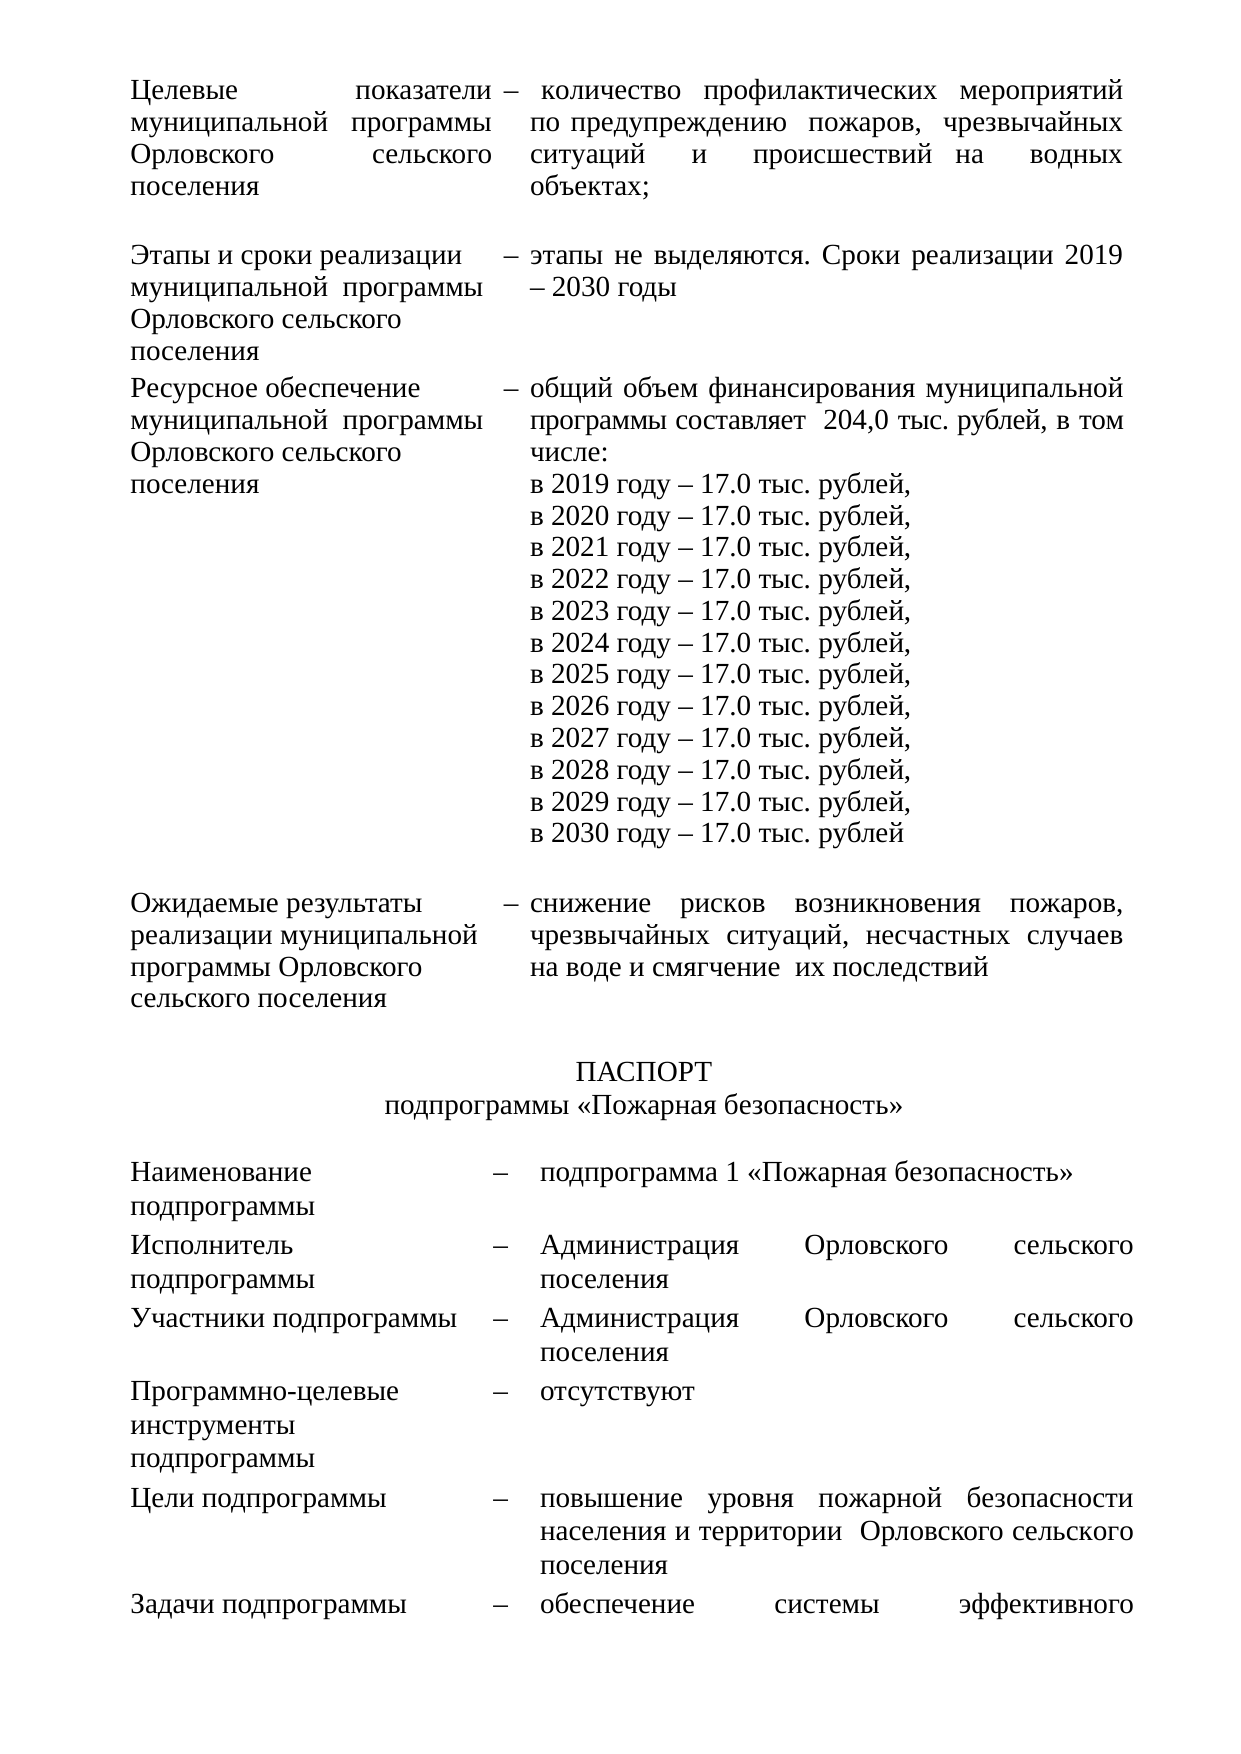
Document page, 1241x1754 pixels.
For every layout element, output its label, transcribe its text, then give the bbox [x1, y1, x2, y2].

table_cell – [498, 74, 524, 239]
table_cell – [487, 1586, 534, 1626]
table_header Наименование подпрограммы [124, 1154, 487, 1227]
text ПАСПОРТ [136, 1054, 1152, 1087]
table_cell общий объем финансирования муниципальной программы составляет 204,0 тыс. рублей, в том числе: в 2019 году – 17.0 тыс. рублей, в 2020 году – 17.0 тыс. рублей, в 2021 году – 17.0 тыс. рублей, в 2022 году – 17.0 тыс. рублей, в 2023 году – 17.0 тыс. рублей, в 2024 году – 17.0 тыс. рублей, в 2025 году – 17.0 тыс. рублей, в 2026 году – 17.0 тыс. рублей, в 2027 году – 17.0 тыс. рублей, в 2028 году – 17.0 тыс. рублей, в 2029 году – 17.0 тыс. рублей, в 2030 году – 17.0 тыс. рублей [524, 372, 1130, 887]
table_cell – [498, 372, 524, 887]
table_cell Этапы и сроки реализации муниципальной программы Орловского сельского поселения [124, 239, 498, 372]
table_cell Исполнитель подпрограммы [124, 1227, 487, 1300]
table_cell Участники подпрограммы [124, 1300, 487, 1373]
table_cell отсутствуют [534, 1373, 1140, 1480]
table_cell – [498, 239, 524, 372]
table_cell Ресурсное обеспечение муниципальной программы Орловского сельского поселения [124, 372, 498, 887]
table_cell – [487, 1373, 534, 1480]
table_cell – [487, 1227, 534, 1300]
text подпрограммы «Пожарная безопасность» [136, 1087, 1152, 1121]
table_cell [534, 1586, 1140, 1626]
table_header – [487, 1154, 534, 1227]
table_cell Ожидаемые результаты реализации муниципальной программы Орловского сельского поселения [124, 887, 498, 1020]
table_cell количество профилактических мероприятий по предупреждению пожаров, чрезвычайных ситуаций и происшествий на водных объектах; [524, 74, 1130, 239]
table_cell этапы не выделяются. Сроки реализации 2019 – 2030 годы [524, 239, 1130, 372]
table_cell Администрация Орловского сельского поселения [534, 1227, 1140, 1300]
table_cell – [487, 1480, 534, 1586]
table_cell Задачи подпрограммы [124, 1586, 487, 1626]
table_cell Программно-целевые инструменты подпрограммы [124, 1373, 487, 1480]
table_cell снижение рисков возникновения пожаров, чрезвычайных ситуаций, несчастных случаев на воде и смягчение их последствий [524, 887, 1130, 1020]
table_cell – [498, 887, 524, 1020]
table_cell повышение уровня пожарной безопасности населения и территории Орловского сельского поселения [534, 1480, 1140, 1586]
table_header подпрограмма 1 «Пожарная безопасность» [534, 1154, 1140, 1227]
table_cell Цели подпрограммы [124, 1480, 487, 1586]
table_cell – [487, 1300, 534, 1373]
table_cell Целевые показатели муниципальной программы Орловского сельского поселения [124, 74, 498, 239]
table_cell Администрация Орловского сельского поселения [534, 1300, 1140, 1373]
